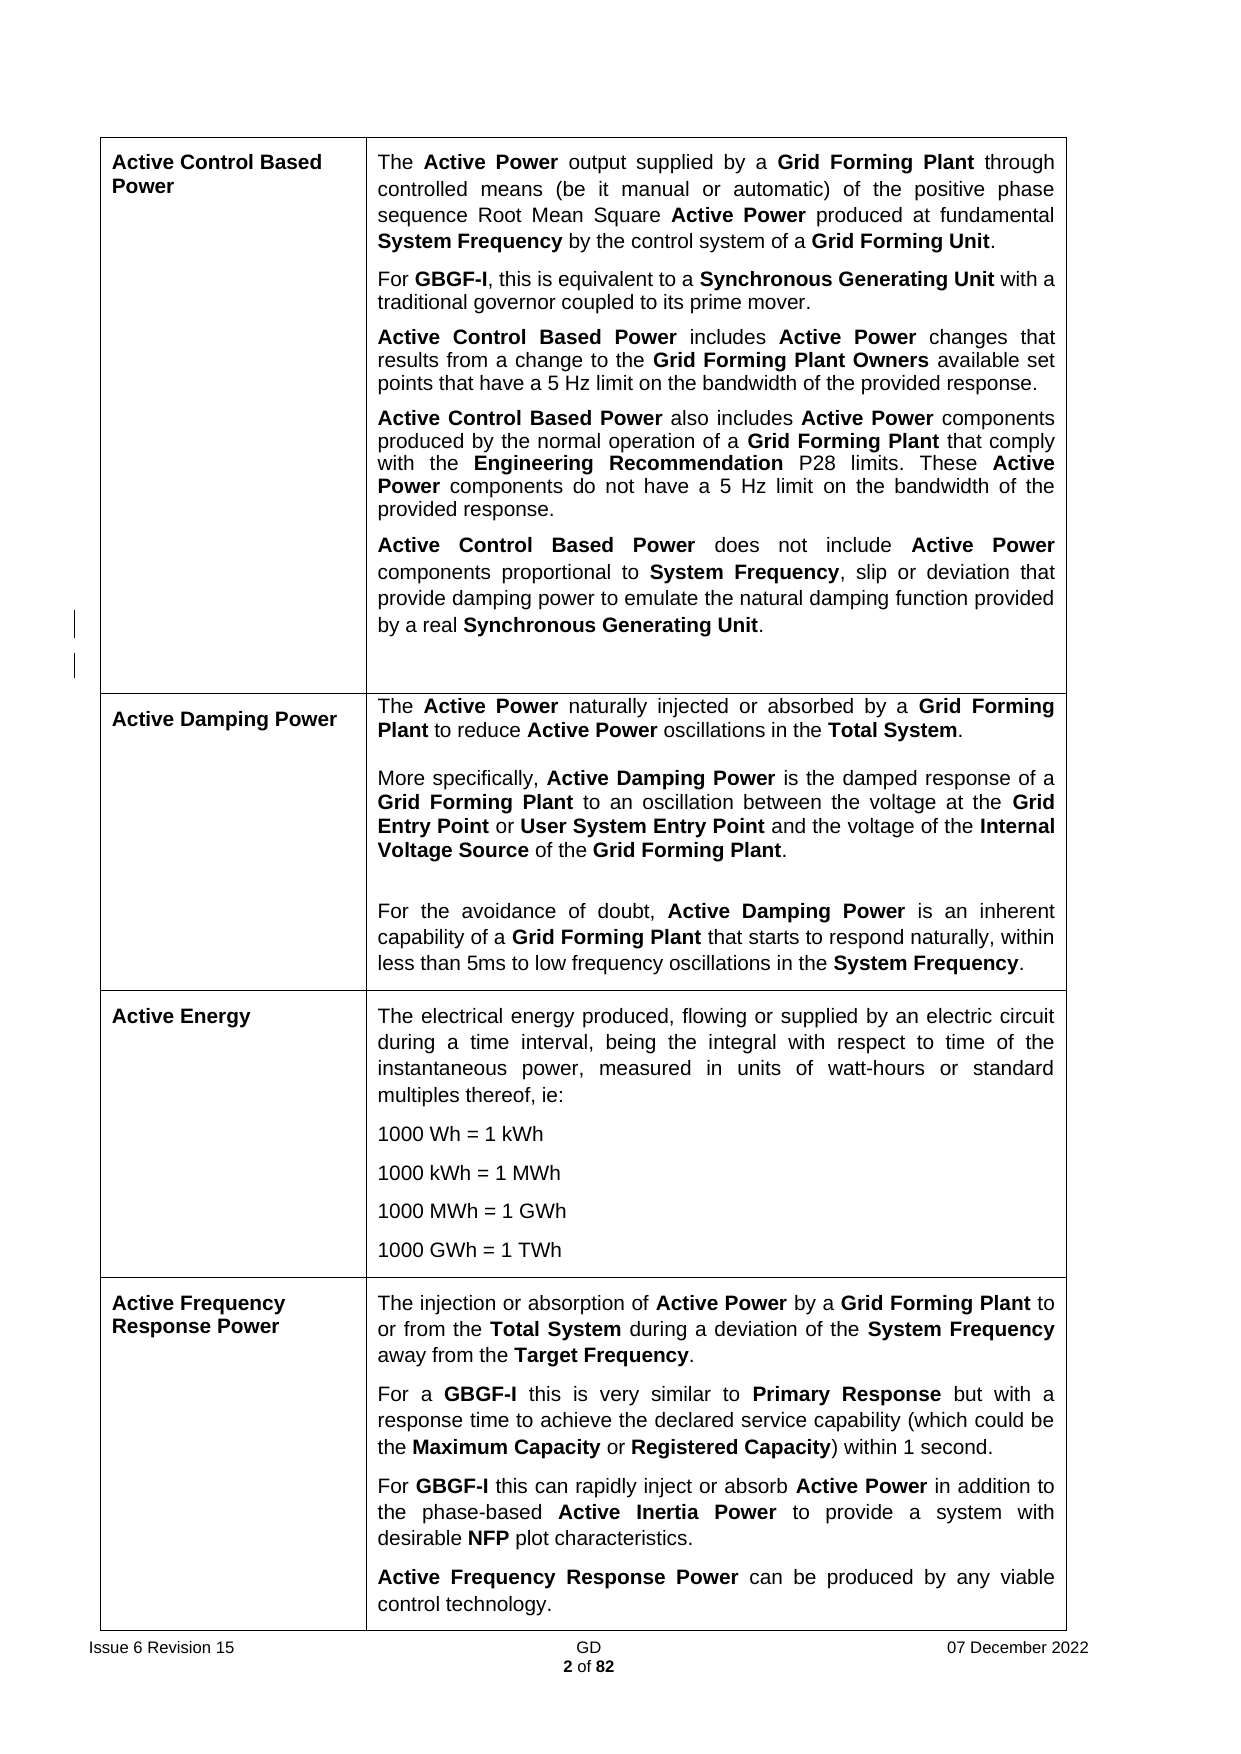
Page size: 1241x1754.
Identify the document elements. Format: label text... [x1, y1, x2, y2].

table_cell Active Energy [101, 991, 366, 1277]
table_cell The electrical energy produced, flowing or supplied by an electric circuit during a time interval, being the integral with respect to time of the instantaneous power, measured in units of watt-hours or standard multiples thereof, ie: 1000 Wh = 1 kWh 1000 kWh = 1 MWh 1000 MWh = 1 GWh 1000 GWh = 1 TWh [367, 991, 1066, 1277]
table_cell The Active Power output supplied by a Grid Forming Plant through controlled means (be it manual or automatic) of the positive phase sequence Root Mean Square Active Power produced at fundamental System Frequency by the control system of a Grid Forming Unit. For GBGF-I, this is equivalent to a Synchronous Generating Unit with a traditional governor coupled to its prime mover. Active Control Based Power includes Active Power changes that results from a change to the Grid Forming Plant Owners available set points that have a 5 Hz limit on the bandwidth of the provided response. Active Control Based Power also includes Active Power components produced by the normal operation of a Grid Forming Plant that comply with the Engineering Recommendation P28 limits. These Active Power components do not have a 5 Hz limit on the bandwidth of the provided response. Active Control Based Power does not include Active Power components proportional to System Frequency, slip or deviation that provide damping power to emulate the natural damping function provided by a real Synchronous Generating Unit. [367, 138, 1066, 693]
table_cell Active Control Based Power [101, 138, 366, 693]
table_cell Active Damping Power [101, 694, 366, 990]
table_cell Active Frequency Response Power [101, 1278, 366, 1630]
table_cell The Active Power naturally injected or absorbed by a Grid Forming Plant to reduce Active Power oscillations in the Total System. More specifically, Active Damping Power is the damped response of a Grid Forming Plant to an oscillation between the voltage at the Grid Entry Point or User System Entry Point and the voltage of the Internal Voltage Source of the Grid Forming Plant. For the avoidance of doubt, Active Damping Power is an inherent capability of a Grid Forming Plant that starts to respond naturally, within less than 5ms to low frequency oscillations in the System Frequency. [367, 694, 1066, 990]
table_cell The injection or absorption of Active Power by a Grid Forming Plant to or from the Total System during a deviation of the System Frequency away from the Target Frequency. For a GBGF-I this is very similar to Primary Response but with a response time to achieve the declared service capability (which could be the Maximum Capacity or Registered Capacity) within 1 second. For GBGF-I this can rapidly inject or absorb Active Power in addition to the phase-based Active Inertia Power to provide a system with desirable NFP plot characteristics. Active Frequency Response Power can be produced by any viable control technology. [367, 1278, 1066, 1630]
